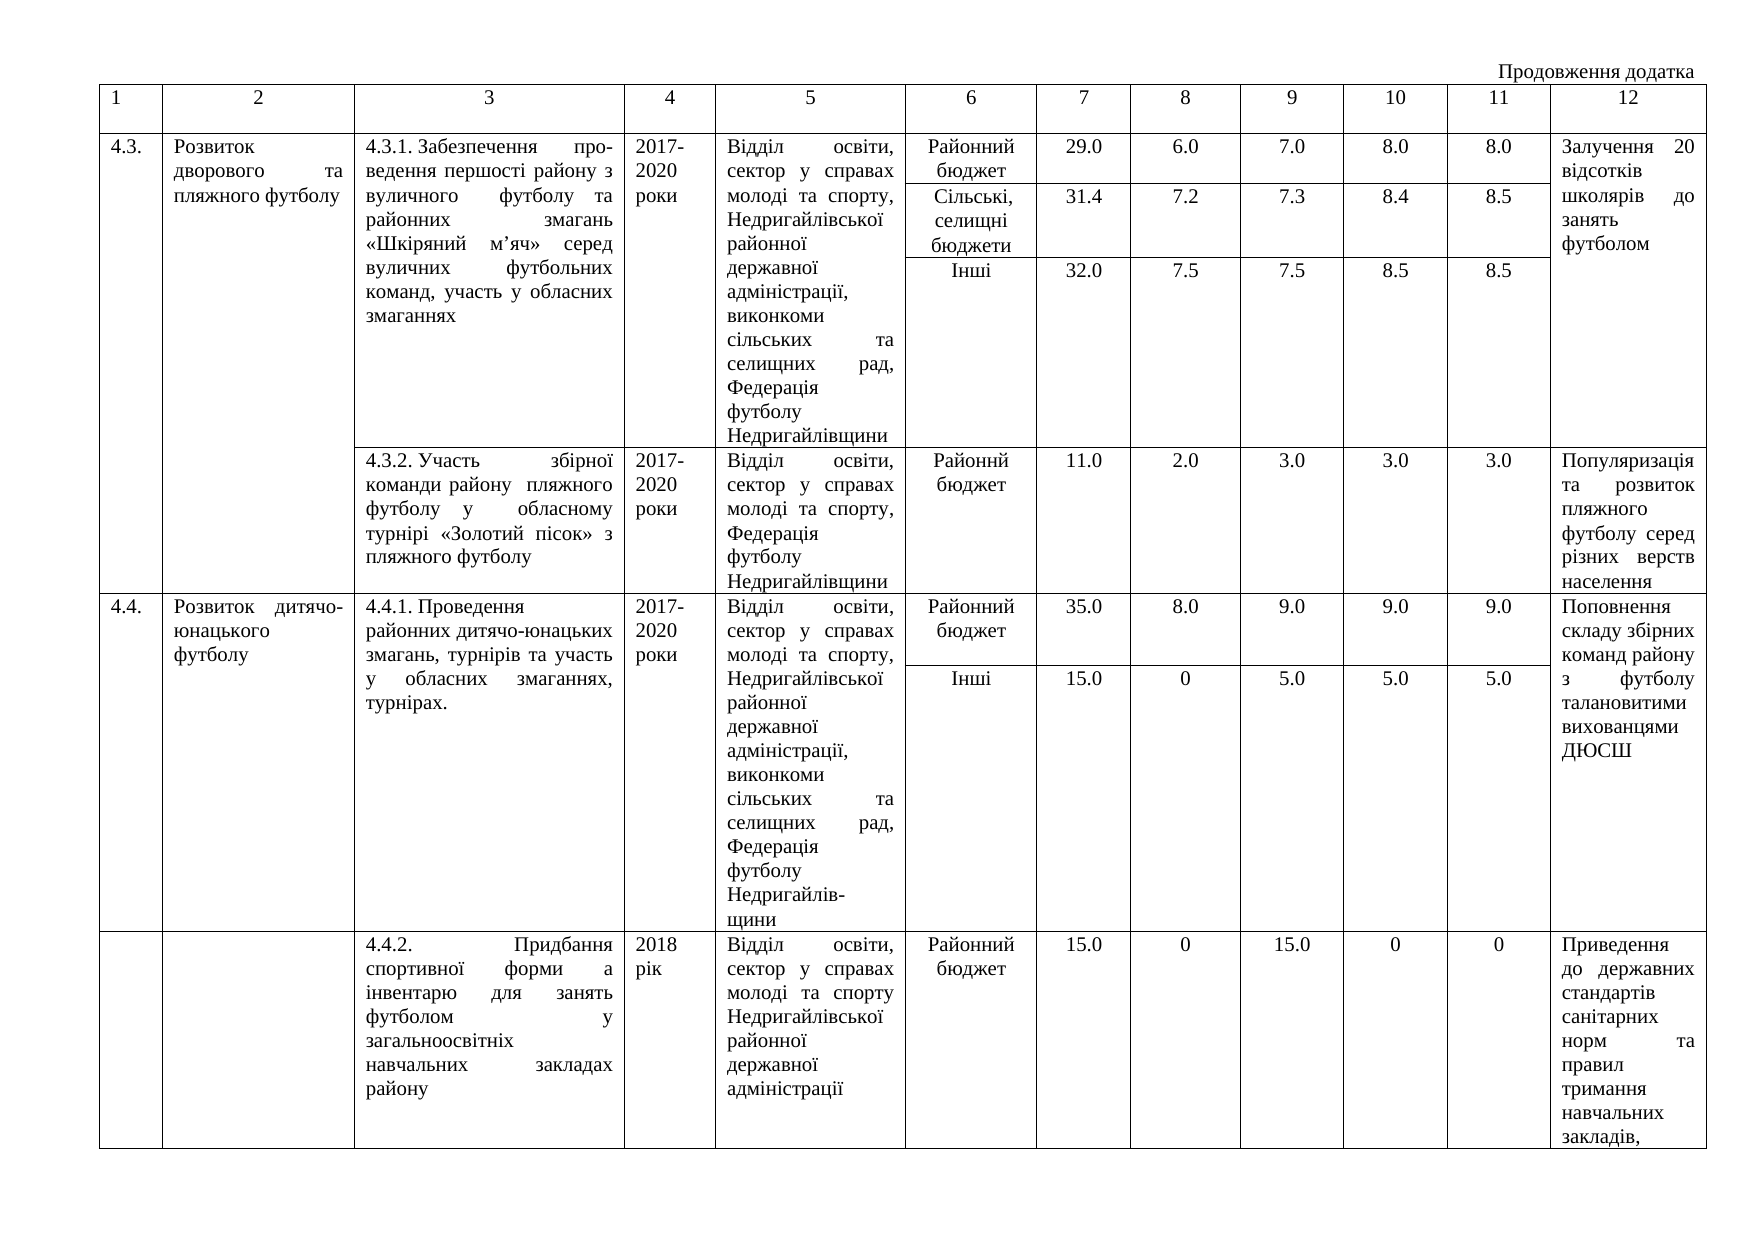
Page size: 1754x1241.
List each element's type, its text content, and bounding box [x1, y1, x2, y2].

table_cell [355, 932, 624, 1148]
table_cell 5.0 [1344, 666, 1447, 931]
table_cell 31.4 [1037, 184, 1130, 257]
table_cell Залучення 20 відсотків школярів до занять футболом [1551, 134, 1706, 447]
table_cell 2018 рік [625, 932, 715, 1148]
table_cell 0 [1131, 932, 1240, 1148]
table_cell Інші [906, 258, 1036, 447]
table_cell 32.0 [1037, 258, 1130, 447]
table_cell 4.3.1. Забезпечення про-ведення першості району з вуличного футболу та районних змагань «Шкіряний м’яч» серед вуличних футбольних команд, участь у обласних змаганнях [355, 134, 624, 447]
table_cell 9.0 [1241, 594, 1343, 665]
table_cell 2 [163, 85, 354, 133]
table_cell 11 [1448, 85, 1550, 133]
table_cell 7.2 [1131, 184, 1240, 257]
table_cell 5.0 [1448, 666, 1550, 931]
table_cell 8.5 [1448, 184, 1550, 257]
table_cell 8.5 [1448, 258, 1550, 447]
table_cell 4.4.1. Проведення районних дитячо-юнацьких змагань, турнірів та участь у обласних змаганнях, турнірах. [355, 594, 624, 931]
table_cell Відділ освіти, сектор у справах молоді та спорту, Недригайлівської районної державної адміністрації, виконкоми сільських та селищних рад, Федерація футболу Недригайлів-щини [716, 594, 905, 931]
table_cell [716, 932, 905, 1148]
table_cell Сільські, селищні бюджети [906, 184, 1036, 257]
table_cell 35.0 [1037, 594, 1130, 665]
table_cell 4.3.2. Участь збірної команди району пляжного футболу у обласному турнірі «Золотий пісок» з пляжного футболу [355, 448, 624, 593]
table_cell Інші [906, 666, 1036, 931]
table_cell Районнй бюджет [906, 448, 1036, 593]
table_cell 8.0 [1448, 134, 1550, 183]
table_cell 10 [1344, 85, 1447, 133]
table_cell 9.0 [1448, 594, 1550, 665]
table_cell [1551, 932, 1706, 1148]
table_cell 3.0 [1241, 448, 1343, 593]
table_cell Районний бюджет [906, 134, 1036, 183]
table_cell 29.0 [1037, 134, 1130, 183]
table_cell 4.3. [100, 134, 162, 593]
table_cell 8.0 [1344, 134, 1447, 183]
table_cell 9 [1241, 85, 1343, 133]
table_cell 0 [1344, 932, 1447, 1148]
table_cell 7.3 [1241, 184, 1343, 257]
table_cell 8.4 [1344, 184, 1447, 257]
table_cell [100, 932, 162, 1148]
table_header Продовження додатка [99, 59, 1706, 84]
table_cell Відділ освіти, сектор у справах молоді та спорту, Недригайлівської районної державної адміністрації, виконкоми сільських та селищних рад, Федерація футболу Недригайлівщини [716, 134, 905, 447]
table_cell 2017-2020 роки [625, 448, 715, 593]
table_cell 2017-2020 роки [625, 134, 715, 447]
table_cell 5 [716, 85, 905, 133]
table_cell Районний бюджет [906, 594, 1036, 665]
table_cell 7 [1037, 85, 1130, 133]
table_cell 3 [355, 85, 624, 133]
table_cell 0 [1131, 666, 1240, 931]
table_cell 2.0 [1131, 448, 1240, 593]
table_cell Відділ освіти, сектор у справах молоді та спорту, Федерація футболу Недригайлівщини [716, 448, 905, 593]
table_cell 8 [1131, 85, 1240, 133]
table_cell 3.0 [1448, 448, 1550, 593]
table_cell 7.5 [1131, 258, 1240, 447]
table_cell 15.0 [1241, 932, 1343, 1148]
table_cell 7.0 [1241, 134, 1343, 183]
table_cell [163, 932, 354, 1148]
table_cell 8.5 [1344, 258, 1447, 447]
table_cell 11.0 [1037, 448, 1130, 593]
table_cell 1 [100, 85, 162, 133]
table_cell 5.0 [1241, 666, 1343, 931]
table_cell Розвиток дитячо-юнацького футболу [163, 594, 354, 931]
table_cell 12 [1551, 85, 1706, 133]
table_cell 2017-2020 роки [625, 594, 715, 931]
table_cell Розвиток дворового та пляжного футболу [163, 134, 354, 593]
table_cell Популяризація та розвиток пляжного футболу серед різних верств населення [1551, 448, 1706, 593]
table_cell 7.5 [1241, 258, 1343, 447]
table_cell 3.0 [1344, 448, 1447, 593]
table_cell 15.0 [1037, 666, 1130, 931]
table_cell 0 [1448, 932, 1550, 1148]
table_cell 15.0 [1037, 932, 1130, 1148]
table_cell Районний бюджет [906, 932, 1036, 1148]
table_cell Поповнення складу збірних команд району з футболу талановитими вихованцями ДЮСШ [1551, 594, 1706, 931]
table_cell 4.4. [100, 594, 162, 931]
table_cell 4 [625, 85, 715, 133]
table_cell 8.0 [1131, 594, 1240, 665]
table_cell 6 [906, 85, 1036, 133]
table_cell 6.0 [1131, 134, 1240, 183]
table_cell 9.0 [1344, 594, 1447, 665]
